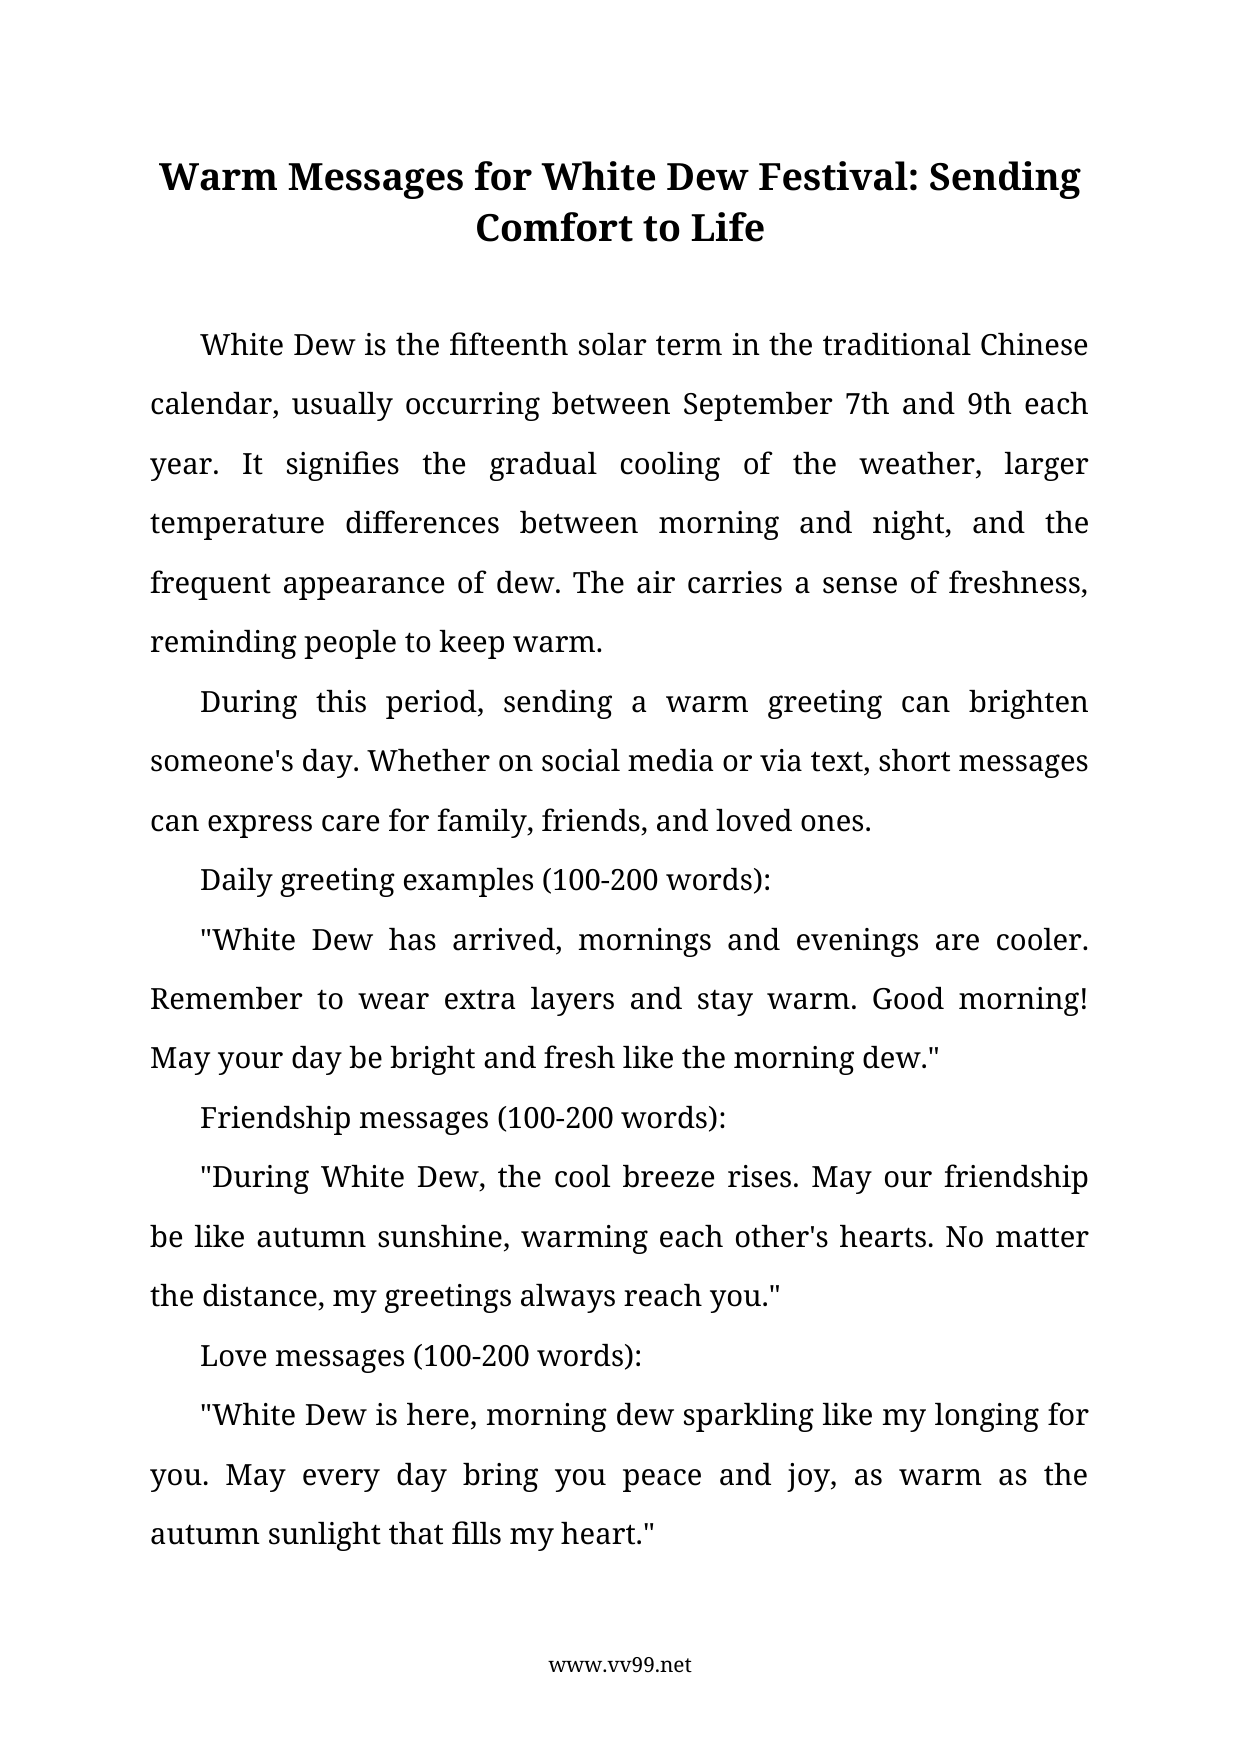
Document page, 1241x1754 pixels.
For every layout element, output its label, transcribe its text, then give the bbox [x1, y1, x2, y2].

text Friendship messages (100-200 words): [150, 1097, 1090, 1137]
text Love messages (100-200 words): [150, 1335, 1090, 1375]
text "White Dew has arrived, mornings and evenings are cooler. Remember to wear extra layers and stay warm. Good morning! May your day be bright and fresh like the morning dew." [150, 919, 1090, 1077]
text Daily greeting examples (100-200 words): [150, 859, 1090, 899]
text White Dew is the fifteenth solar term in the traditional Chinese calendar, usually occurring between September 7th and 9th each year. It signifies the gradual cooling of the weather, larger temperature differences between morning and night, and the frequent appearance of dew. The air carries a sense of freshness, reminding people to keep warm. [150, 324, 1090, 661]
text During this period, sending a warm greeting can brighten someone's day. Whether on social media or via text, short messages can express care for family, friends, and loved ones. [150, 681, 1090, 839]
subtitle Warm Messages for White Dew Festival: Sending Comfort to Life [150, 150, 1090, 252]
text "During White Dew, the cool breeze rises. May our friendship be like autumn sunshine, warming each other's hearts. No matter the distance, my greetings always reach you." [150, 1157, 1090, 1315]
text "White Dew is here, morning dew sparkling like my longing for you. May every day bring you peace and joy, as warm as the autumn sunlight that fills my heart." [150, 1394, 1090, 1553]
